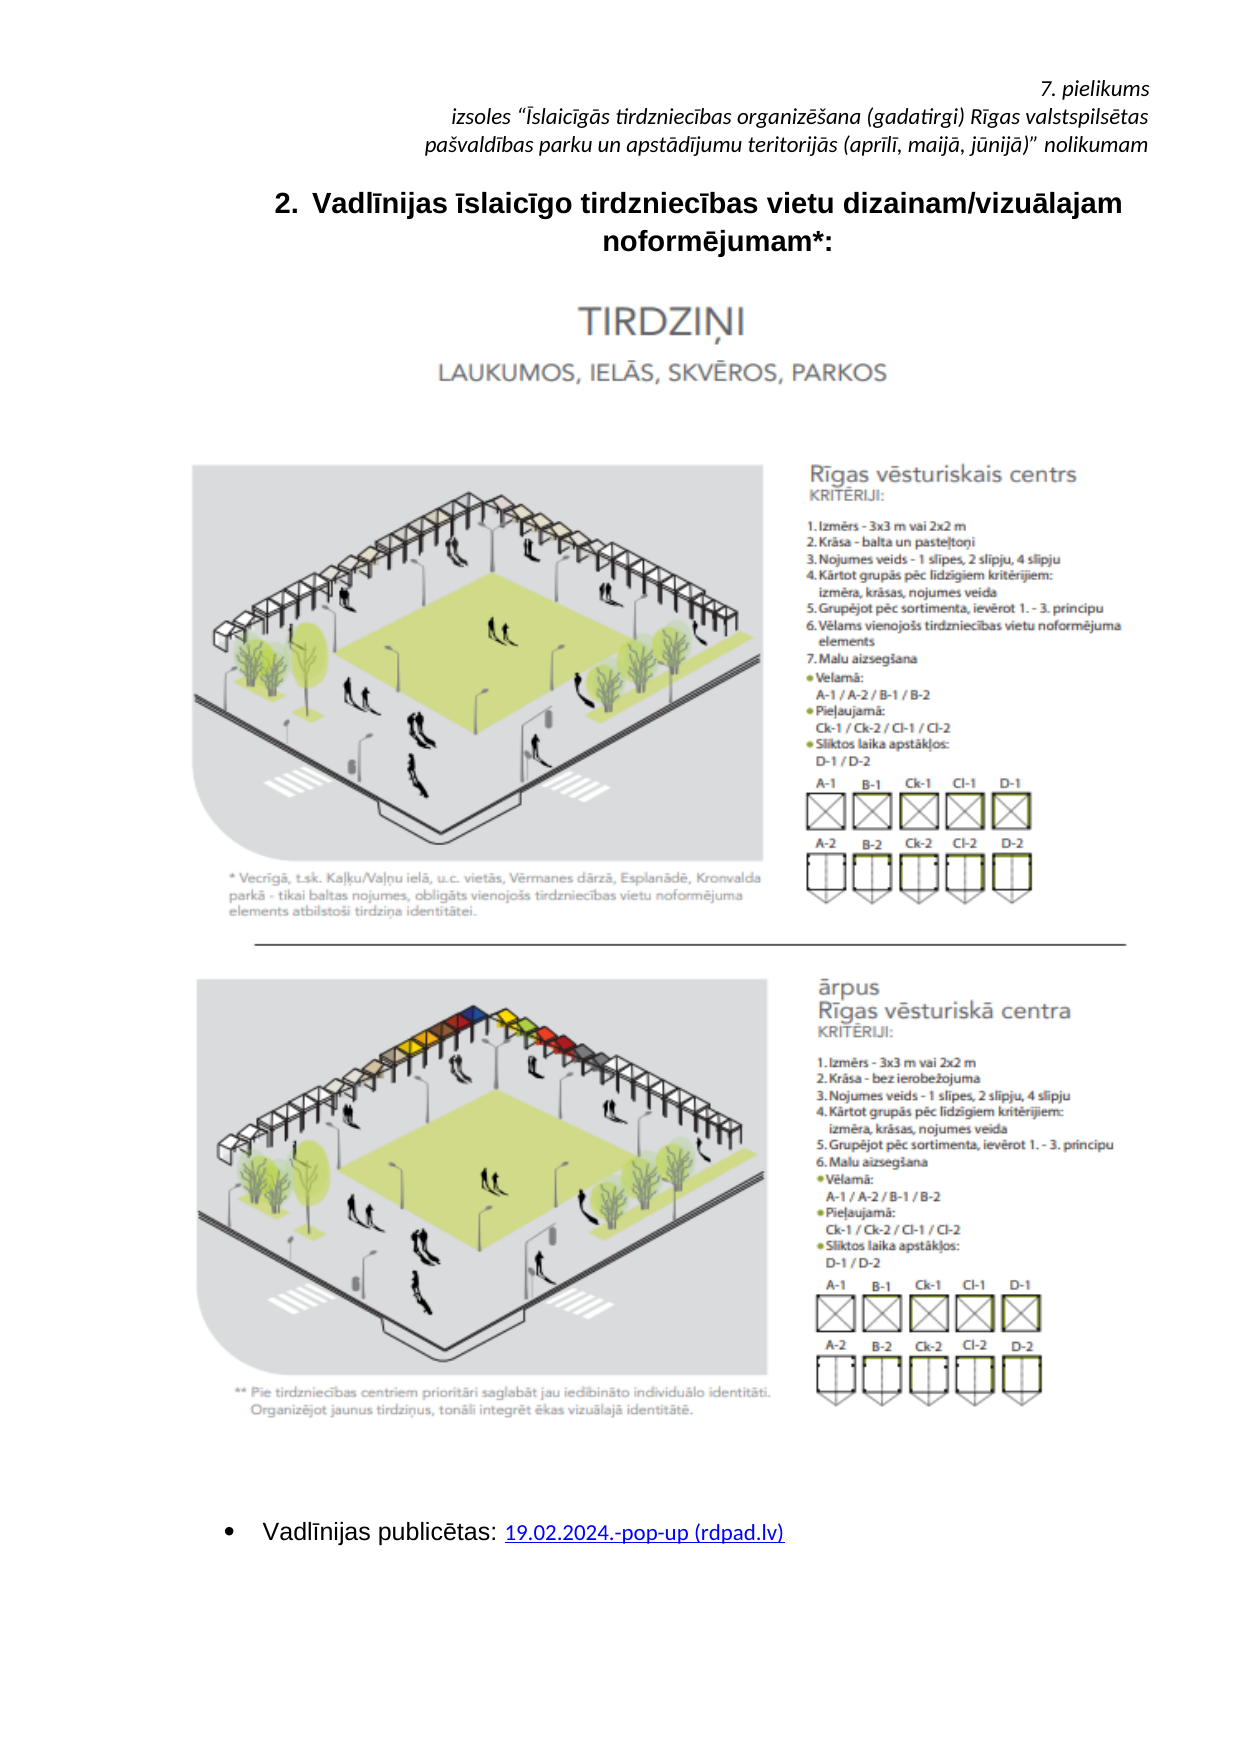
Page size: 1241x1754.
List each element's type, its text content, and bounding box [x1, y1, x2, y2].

list Vadlīnijas publicētas: 19.02.2024.-pop-up (rdpad.lv) [225, 1517, 1152, 1546]
list Vadlīnijas īslaicīgo tirdzniecības vietu dizainam/vizuālajam noformējumam*: [247, 186, 1152, 258]
picture [187, 283, 1136, 1498]
